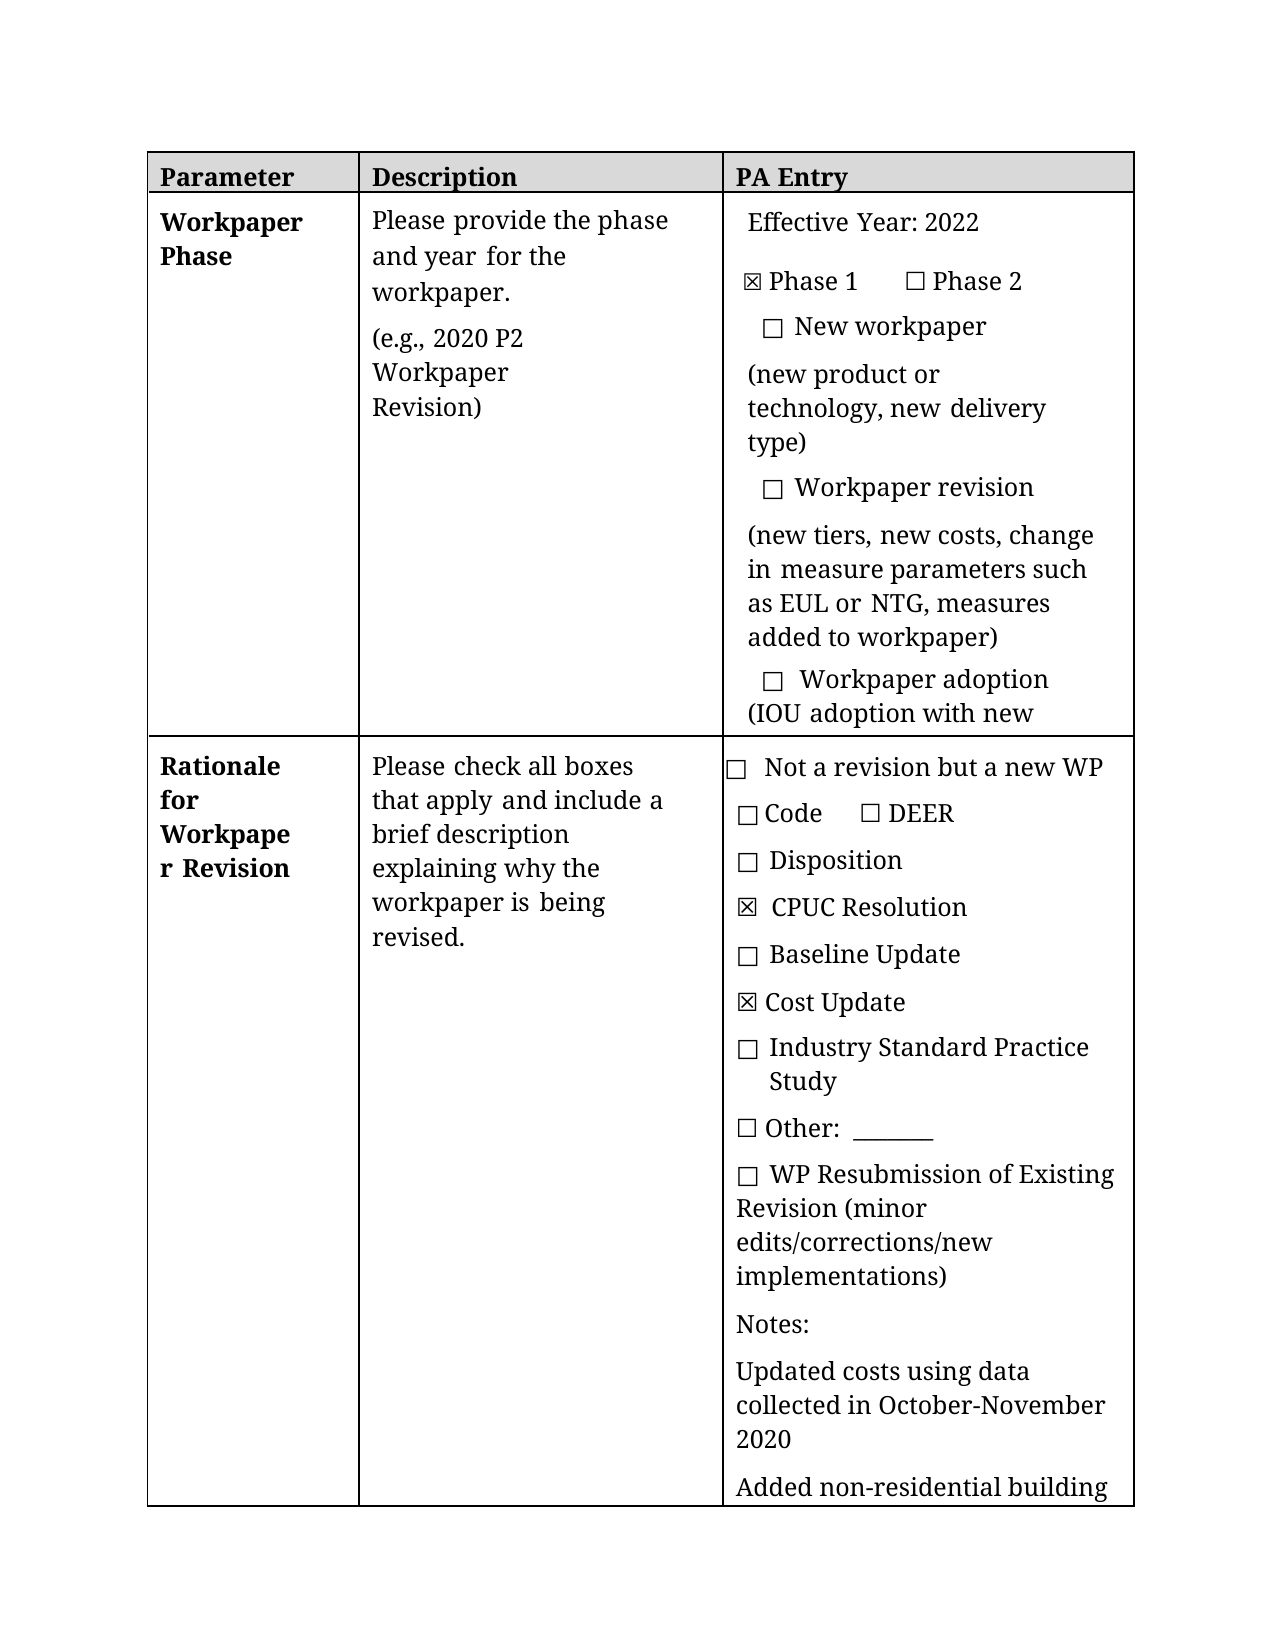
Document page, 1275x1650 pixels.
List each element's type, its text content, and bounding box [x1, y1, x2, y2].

table_cell Please check all boxes that apply and include a brief description explaining why the workpaper is being revised. [360, 737, 722, 1505]
table_header PA Entry [724, 153, 1133, 191]
table_cell Workpaper Phase [148, 192, 358, 735]
table_cell Please provide the phase and year for the workpaper. (e.g., 2020 P2 Workpaper Revision) [360, 193, 722, 735]
table_header Description [360, 153, 722, 191]
table_cell Rationale for Workpaper Revision [148, 736, 358, 1505]
table_cell Effective Year: 2022 ☒ Phase 1 ☐ Phase 2 New workpaper (new product or technology, new delivery type) Workpaper revision (new tiers, new costs, change in measure parameters such as EUL or NTG, measures added to workpaper) Workpaper adoption (IOU adoption with new Implementations, no change to Measures, Cost and EE Impacts) Notes: [724, 193, 1133, 735]
table_cell Not a revision but a new WP Code ☐ DEER Disposition ☒ CPUC Resolution Baseline Update ☒ Cost Update Industry Standard Practice Study ☐ Other: _______ WP Resubmission of Existing Revision (minor edits/corrections/new implementations) Notes: Updated costs using data collected in October-November 2020 Added non-residential building specific energy impacts Added “Program Tracking Data and Evaluation Requirements” as required by E-5082 [724, 737, 1133, 1505]
table_header Parameter [148, 153, 358, 191]
